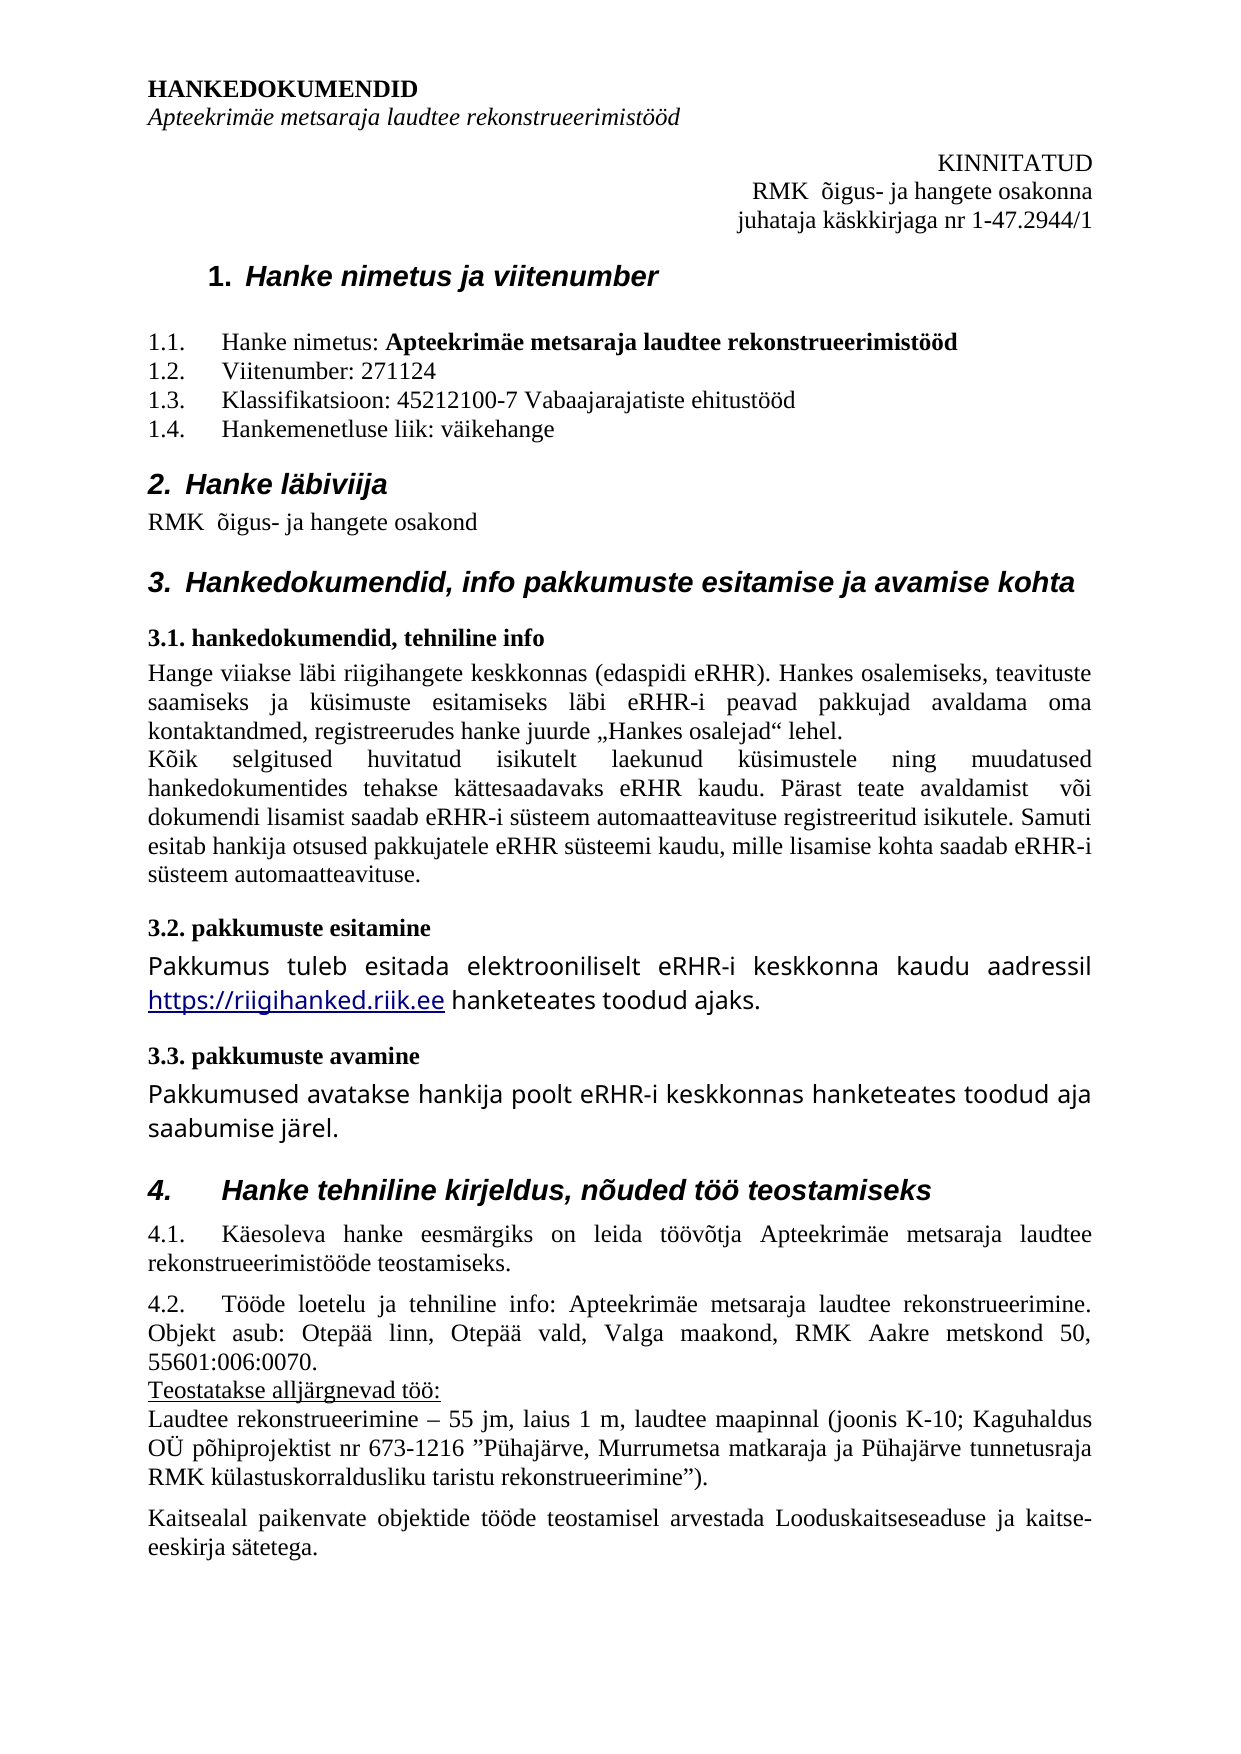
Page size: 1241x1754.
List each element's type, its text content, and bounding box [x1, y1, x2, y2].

text RMK õigus- ja hangete osakond [148, 507, 1093, 536]
text juhataja käskkirjaga nr 1-47.2944/1 [148, 205, 1093, 234]
text 3.1. hankedokumendid, tehniline info [148, 623, 1093, 652]
text Hange viiakse läbi riigihangete keskkonnas (edaspidi eRHR). Hankes osalemiseks, teavituste saamiseks ja küsimuste esitamiseks läbi eRHR-i peavad pakkujad avaldama oma kontaktandmed, registreerudes hanke juurde „Hankes osalejad“ lehel. [148, 658, 1093, 744]
list Viitenumber: 271124 [148, 356, 1093, 385]
subtitle 3.2. pakkumuste esitamine [148, 913, 1093, 942]
subtitle Hanke läbiviija [148, 467, 1093, 501]
text KINNITATUD [148, 148, 1093, 176]
text Pakkumus tuleb esitada elektrooniliselt eRHR-i keskkonna kaudu aadressil https://riigihanked.riik.ee hanketeates toodud ajaks. [148, 948, 1093, 1016]
list Tööde loetelu ja tehniline info: Apteekrimäe metsaraja laudtee rekonstrueerimine. Objekt asub: Otepää linn, Otepää vald, Valga maakond, RMK Aakre metskond 50, 55601:006:0070. [148, 1289, 1093, 1376]
list Kaitsealal paikenvate objektide tööde teostamisel arvestada Looduskaitseseaduse ja kaitse-eeskirja sätetega. [148, 1503, 1093, 1561]
text Kõik selgitused huvitatud isikutelt laekunud küsimustele ning muudatused hankedokumentides tehakse kättesaadavaks eRHR kaudu. Pärast teate avaldamist või dokumendi lisamist saadab eRHR-i süsteem automaatteavituse registreeritud isikutele. Samuti esitab hankija otsused pakkujatele eRHR süsteemi kaudu, mille lisamise kohta saadab eRHR-i süsteem automaatteavituse. [148, 744, 1093, 888]
list Laudtee rekonstrueerimine – 55 jm, laius 1 m, laudtee maapinnal (joonis K-10; Kaguhaldus OÜ põhiprojektist nr 673-1216 ”Pühajärve, Murrumetsa matkaraja ja Pühajärve tunnetusraja RMK külastuskorraldusliku taristu rekonstrueerimine”). [148, 1404, 1093, 1491]
list Hankemenetluse liik: väikehange [148, 414, 1093, 442]
subtitle 3.3. pakkumuste avamine [148, 1041, 1093, 1070]
list Hanke nimetus: Apteekrimäe metsaraja laudtee rekonstrueerimistööd [148, 327, 1093, 356]
list Teostatakse alljärgnevad töö: [148, 1376, 1093, 1404]
subtitle Hanke nimetus ja viitenumber [208, 259, 1093, 292]
list Hankedokumendid, info pakkumuste esitamise ja avamise kohta [148, 565, 1093, 598]
text Pakkumused avatakse hankija poolt eRHR-i keskkonnas hanketeates toodud aja saabumise järel. [148, 1076, 1093, 1144]
list Käesoleva hanke eesmärgiks on leida töövõtja Apteekrimäe metsaraja laudtee rekonstrueerimistööde teostamiseks. [148, 1219, 1093, 1277]
text RMK õigus- ja hangete osakonna [148, 176, 1093, 205]
list Klassifikatsioon: 45212100-7 Vabaajarajatiste ehitustööd [148, 385, 1093, 414]
subtitle Hanke tehniline kirjeldus, nõuded töö teostamiseks [148, 1173, 1093, 1207]
